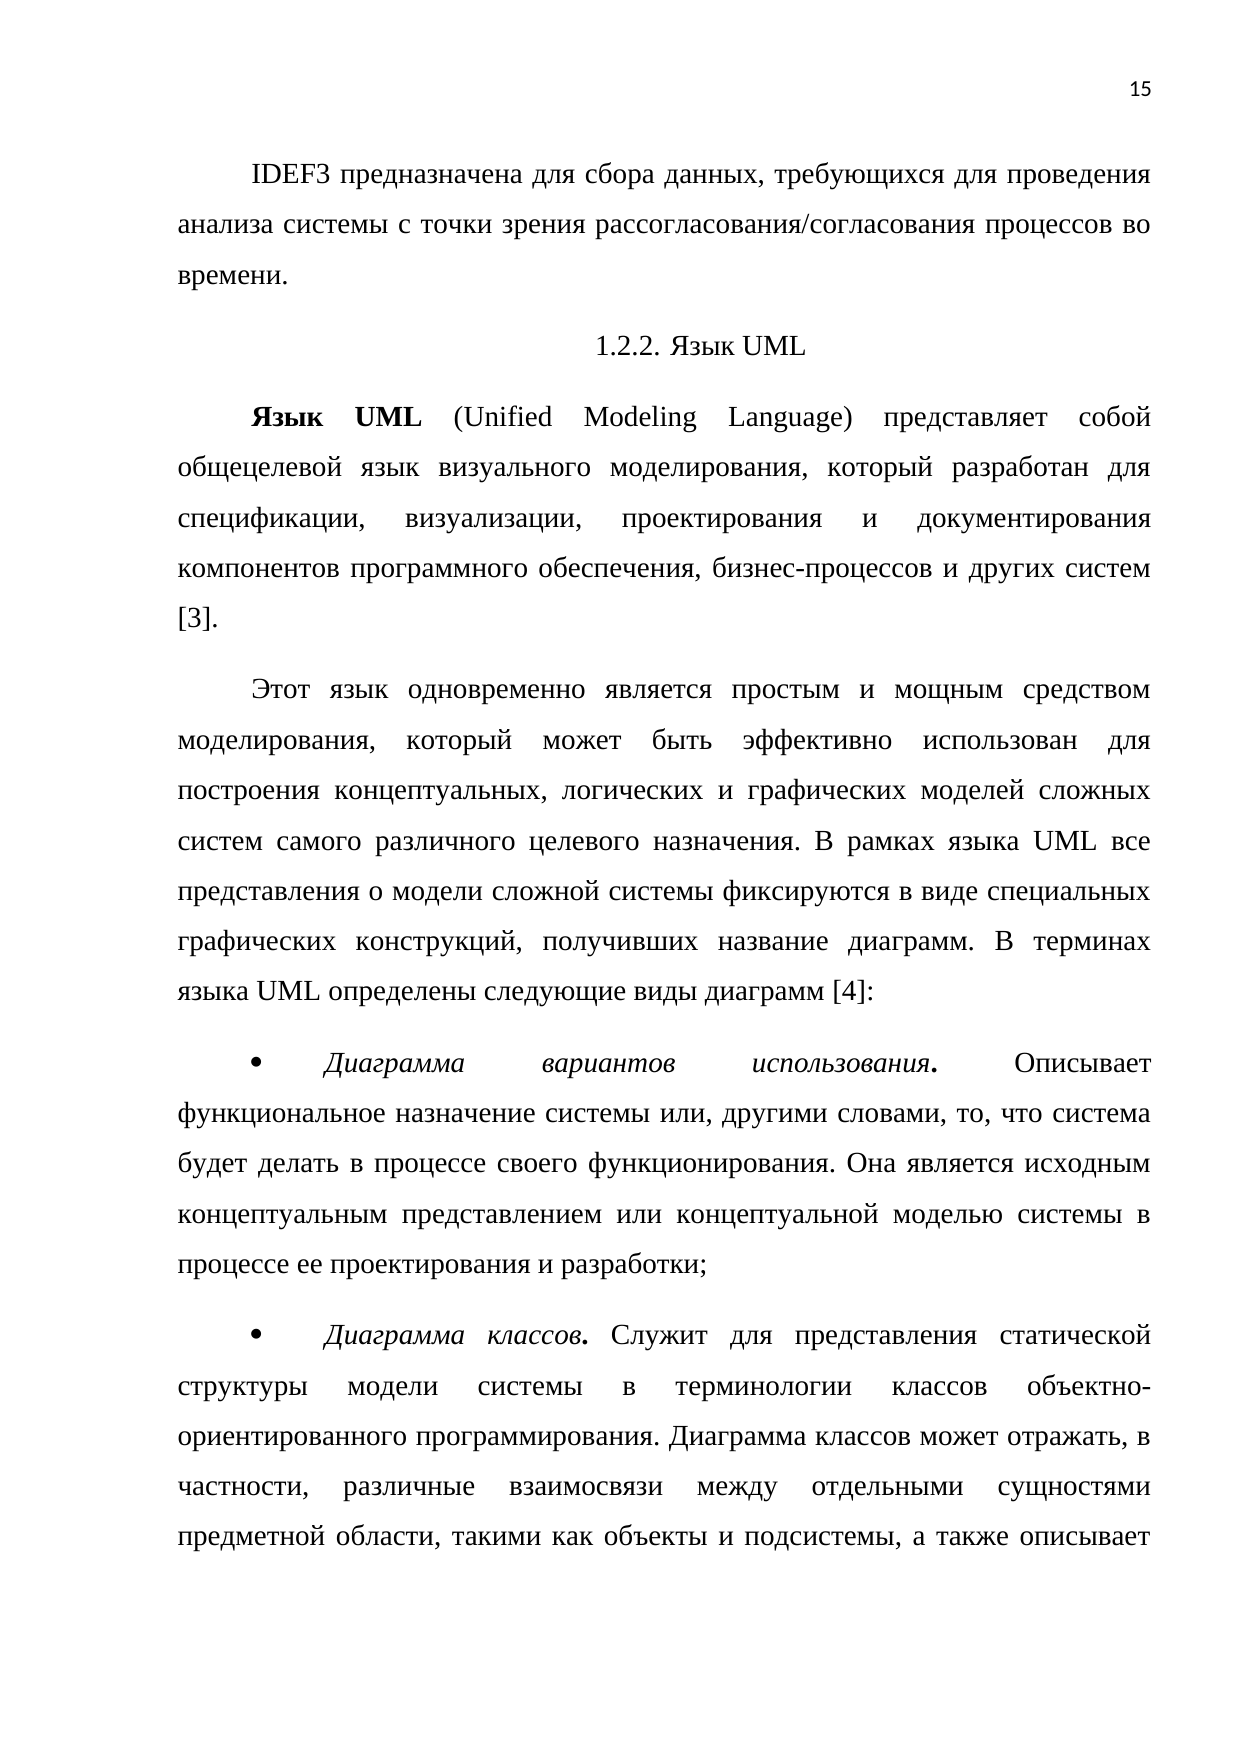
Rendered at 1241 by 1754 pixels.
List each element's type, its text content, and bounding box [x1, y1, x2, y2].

text Этот язык одновременно является простым и мощным средством моделирования, который может быть эффективно использован для построения концептуальных, логических и графических моделей сложных систем самого различного целевого назначения. В рамках языка UML все представления о модели сложной системы фиксируются в виде специальных графических конструкций, получивших название диаграмм. В терминах языка UML определены следующие виды диаграмм [4]: [177, 672, 1152, 1007]
text Язык UML (Unified Modeling Language) представляет собой общецелевой язык визуального моделирования, который разработан для спецификации, визуализации, проектирования и документирования компонентов программного обеспечения, бизнес-процессов и других систем [3]. [177, 399, 1152, 634]
list Диаграмма вариантов использования. Описывает функциональное назначение системы или, другими словами, то, что система будет делать в процессе своего функционирования. Она является исходным концептуальным представлением или концептуальной моделью системы в процессе ее проектирования и разработки; [177, 1045, 1152, 1279]
subtitle Язык UML [250, 328, 1152, 362]
text IDEF3 предназначена для сбора данных, требующихся для проведения анализа системы с точки зрения рассогласования/согласования процессов во времени. [177, 156, 1152, 291]
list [177, 1317, 1152, 1552]
